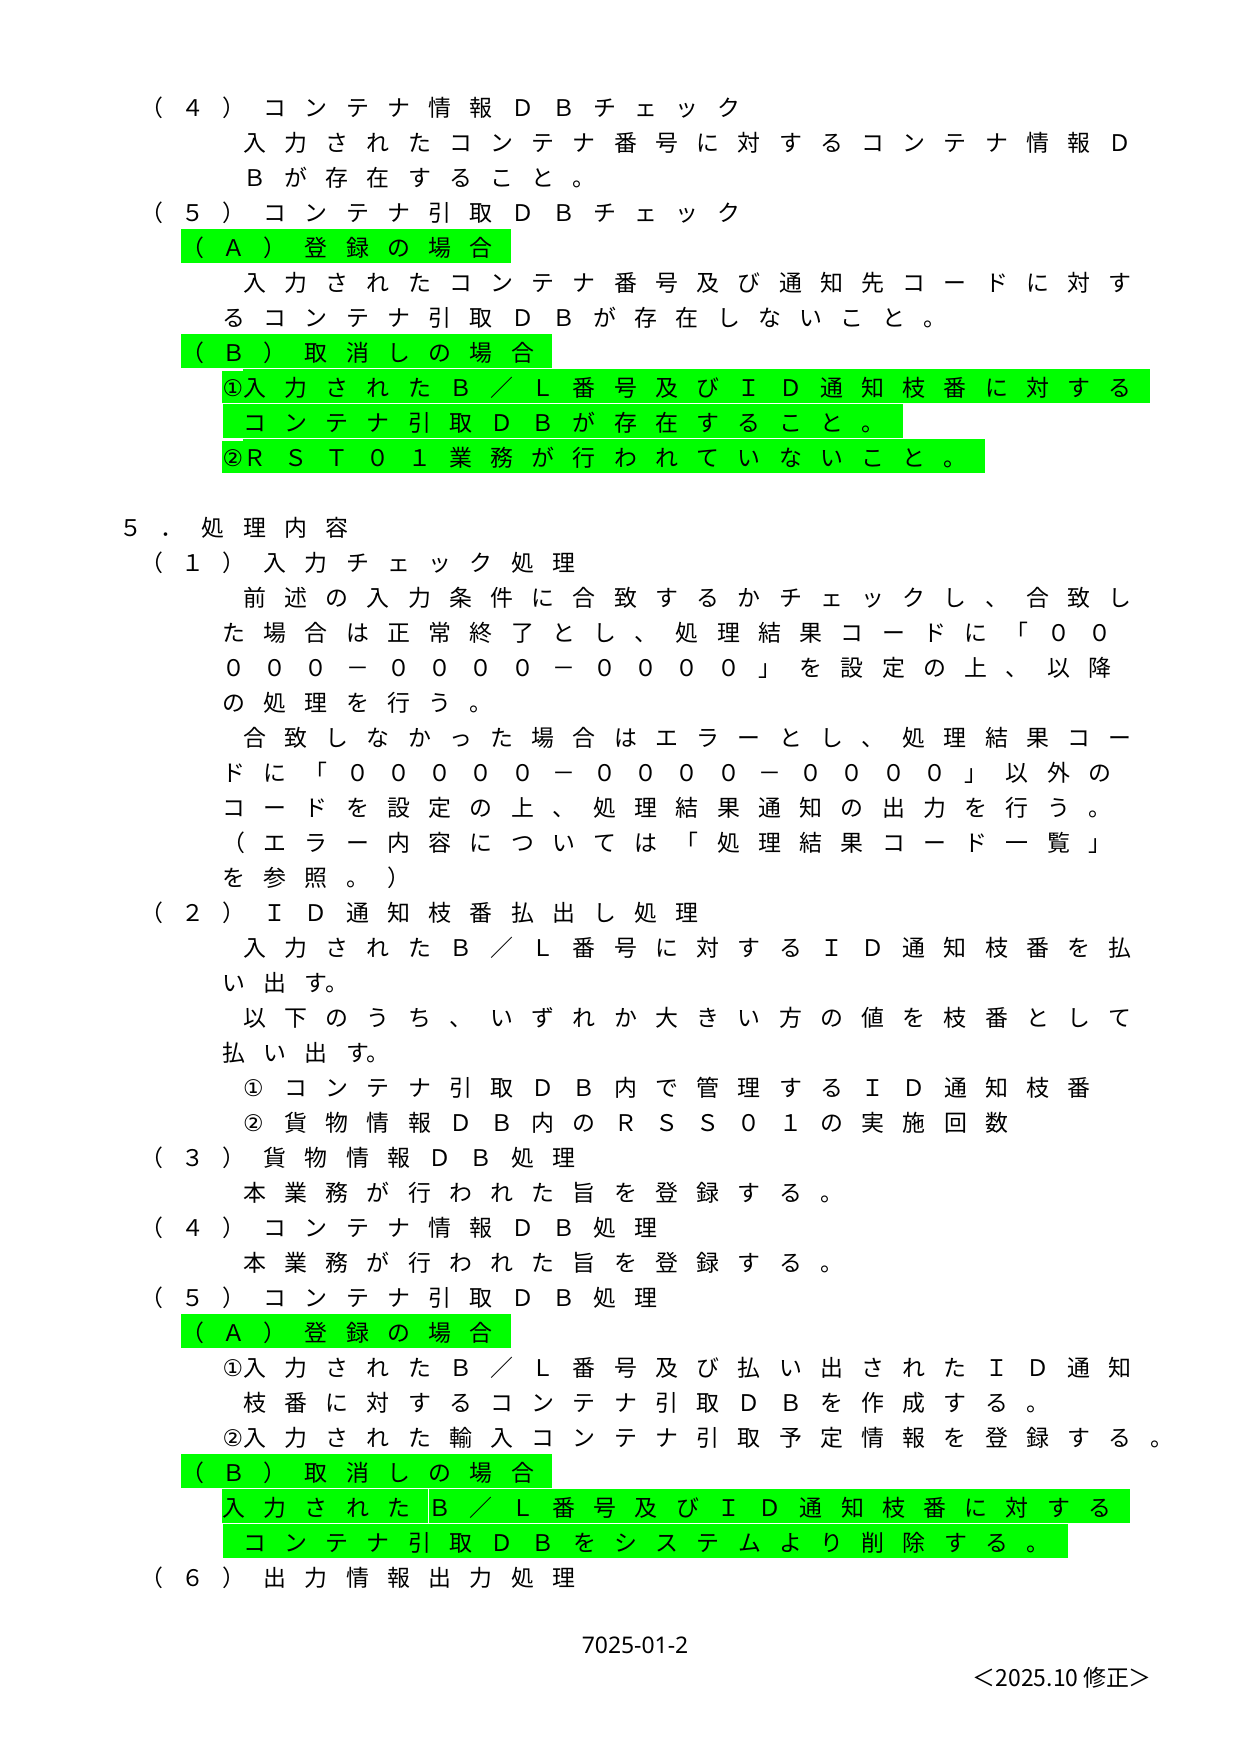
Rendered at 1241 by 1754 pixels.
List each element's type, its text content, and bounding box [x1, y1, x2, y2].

text （Ｂ）取消しの場合 [161, 333, 1150, 368]
text ②入力された輸入コンテナ引取予定情報を登録する。 [202, 1418, 1150, 1453]
text （５）コンテナ引取ＤＢチェック [140, 193, 1150, 228]
list コンテナ引取ＤＢ内で管理するＩＤ通知枝番 [222, 1068, 1150, 1103]
list 貨物情報ＤＢ内のＲＳＳ０１の実施回数 [222, 1103, 1150, 1138]
text 入力されたＢ／Ｌ番号に対するＩＤ通知枝番を払い出す。 [202, 928, 1150, 998]
text 入力されたコンテナ番号及び通知先コードに対するコンテナ引取ＤＢが存在しないこと。 [202, 263, 1150, 333]
text ５．処理内容 [119, 508, 1150, 543]
text （５）コンテナ引取ＤＢ処理 [140, 1278, 1150, 1313]
text （Ａ）登録の場合 [161, 228, 1150, 263]
text 以下のうち、いずれか大きい方の値を枝番として払い出す。 [202, 998, 1150, 1068]
text （３）貨物情報ＤＢ処理 [140, 1138, 1150, 1173]
text ①入力されたＢ／Ｌ番号及び払い出されたＩＤ通知枝番に対するコンテナ引取ＤＢを作成する。 [202, 1348, 1150, 1418]
text （２）ＩＤ通知枝番払出し処理 [140, 893, 1150, 928]
text （Ａ）登録の場合 [161, 1313, 1150, 1348]
text （４）コンテナ情報ＤＢ処理 [140, 1208, 1150, 1243]
text （Ｂ）取消しの場合 [161, 1453, 1150, 1488]
text （４）コンテナ情報ＤＢチェック [140, 88, 1150, 123]
text ②ＲＳＴ０１業務が行われていないこと。 [202, 438, 1150, 473]
text ①入力されたＢ／Ｌ番号及びＩＤ通知枝番に対するコンテナ引取ＤＢが存在すること。 [202, 368, 1150, 438]
text 入力されたＢ／Ｌ番号及びＩＤ通知枝番に対するコンテナ引取ＤＢをシステムより削除する。 [202, 1488, 1150, 1558]
text 前述の入力条件に合致するかチェックし、合致した場合は正常終了とし、処理結果コードに「０００００－００００－００００」を設定の上、以降の処理を行う。 [202, 578, 1150, 718]
text 入力されたコンテナ番号に対するコンテナ情報ＤＢが存在すること。 [222, 123, 1150, 193]
text 本業務が行われた旨を登録する。 [202, 1243, 1150, 1278]
text 本業務が行われた旨を登録する。 [202, 1173, 1150, 1208]
text （６）出力情報出力処理 [140, 1558, 1150, 1593]
text 合致しなかった場合はエラーとし、処理結果コードに「０００００－００００－００００」以外のコードを設定の上、処理結果通知の出力を行う。（エラー内容については「処理結果コード一覧」を参照。） [202, 718, 1150, 893]
text （１）入力チェック処理 [140, 543, 1150, 578]
